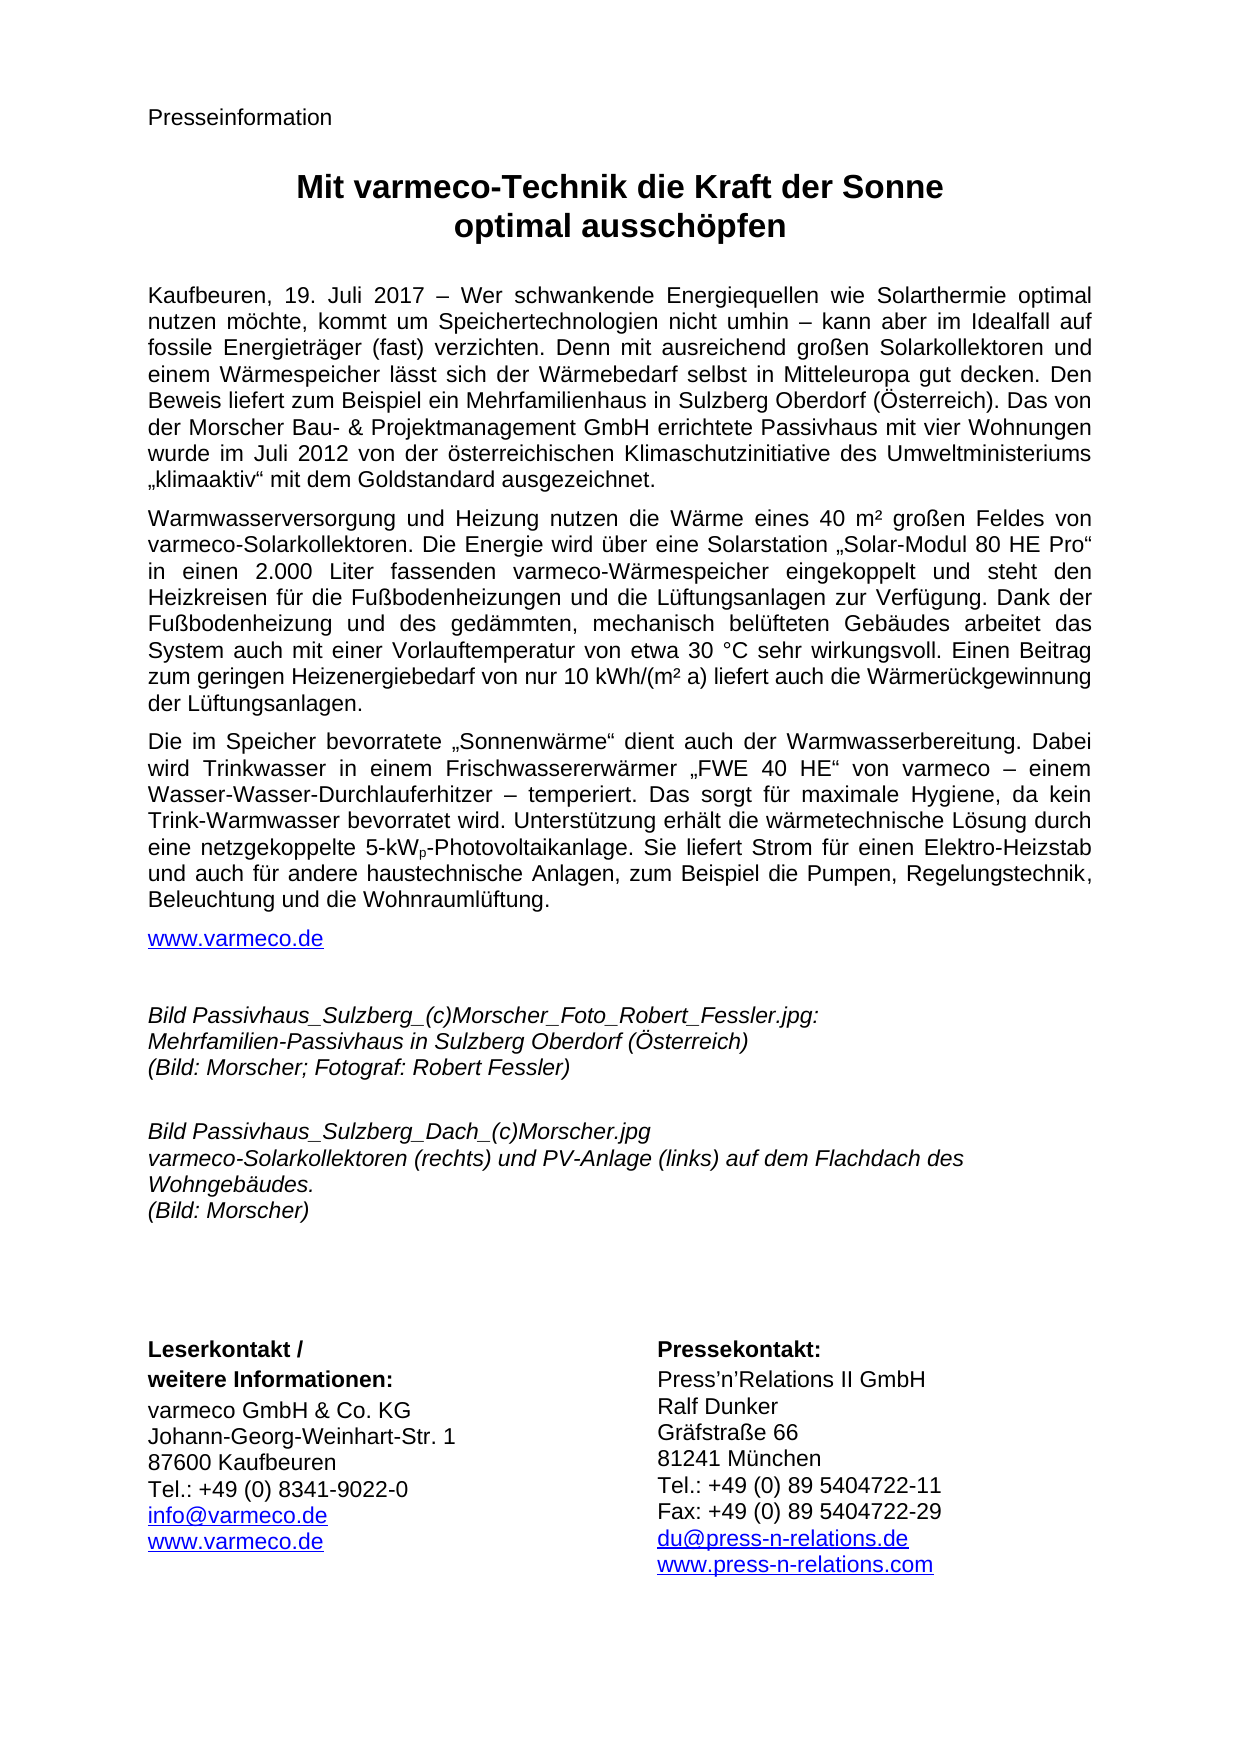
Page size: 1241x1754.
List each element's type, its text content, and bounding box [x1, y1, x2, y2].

text Leserkontakt / weitere Informationen: [148, 1336, 583, 1393]
text Die im Speicher bevorratete „Sonnenwärme“ dient auch der Warmwasserbereitung. Dabei wird Trinkwasser in einem Frischwassererwärmer „FWE 40 HE“ von varmeco – einem Wasser-Wasser-Durchlauferhitzer – temperiert. Das sorgt für maximale Hygiene, da kein Trink-Warmwasser bevorratet wird. Unterstützung erhält die wärmetechnische Lösung durch eine netzgekoppelte 5-kWp-Photovoltaikanlage. Sie liefert Strom für einen Elektro-Heizstab und auch für andere haustechnische Anlagen, zum Beispiel die Pumpen, Regelungstechnik, Beleuchtung und die Wohnraumlüftung. [148, 728, 1093, 913]
text Presseinformation [148, 103, 945, 130]
text Warmwasserversorgung und Heizung nutzen die Wärme eines 40 m² großen Feldes von varmeco-Solarkollektoren. Die Energie wird über eine Solarstation „Solar-Modul 80 HE Pro“ in einen 2.000 Liter fassenden varmeco-Wärmespeicher eingekoppelt und steht den Heizkreisen für die Fußbodenheizungen und die Lüftungsanlagen zur Verfügung. Dank der Fußbodenheizung und des gedämmten, mechanisch belüfteten Gebäudes arbeitet das System auch mit einer Vorlauftemperatur von etwa 30 °C sehr wirkungsvoll. Einen Beitrag zum geringen Heizenergiebedarf von nur 10 kWh/(m² a) liefert auch die Wärmerückgewinnung der Lüftungsanlagen. [148, 505, 1093, 716]
text Kaufbeuren, 19. Juli 2017 – Wer schwankende Energiequellen wie Solarthermie optimal nutzen möchte, kommt um Speichertechnologien nicht umhin – kann aber im Idealfall auf fossile Energieträger (fast) verzichten. Denn mit ausreichend großen Solarkollektoren und einem Wärmespeicher lässt sich der Wärmebedarf selbst in Mitteleuropa gut decken. Den Beweis liefert zum Beispiel ein Mehrfamilienhaus in Sulzberg Oberdorf (Österreich). Das von der Morscher Bau- & Projektmanagement GmbH errichtete Passivhaus mit vier Wohnungen wurde im Juli 2012 von der österreichischen Klimaschutzinitiative des Umweltministeriums „klimaaktiv“ mit dem Goldstandard ausgezeichnet. [148, 282, 1093, 492]
text Press’n’Relations II GmbH Ralf Dunker Gräfstraße 66 81241 München Tel.: +49 (0) 89 5404722-11 Fax: +49 (0) 89 5404722-29 du@press-n-relations.de www.press-n-relations.com [657, 1366, 1093, 1577]
text www.varmeco.de [148, 925, 1093, 952]
text Bild Passivhaus_Sulzberg_Dach_(c)Morscher.jpg varmeco-Solarkollektoren (rechts) und PV-Anlage (links) auf dem Flachdach des Wohngebäudes. (Bild: Morscher) [148, 1118, 1093, 1224]
text varmeco GmbH & Co. KG Johann-Georg-Weinhart-Str. 1 87600 Kaufbeuren Tel.: +49 (0) 8341-9022-0 info@varmeco.de www.varmeco.de [148, 1397, 583, 1555]
text Mit varmeco-Technik die Kraft der Sonne optimal ausschöpfen [295, 167, 945, 244]
text Bild Passivhaus_Sulzberg_(c)Morscher_Foto_Robert_Fessler.jpg: Mehrfamilien-Passivhaus in Sulzberg Oberdorf (Österreich) (Bild: Morscher; Fotograf: Robert Fessler) [148, 1002, 1093, 1081]
text Pressekontakt: [657, 1336, 1093, 1362]
